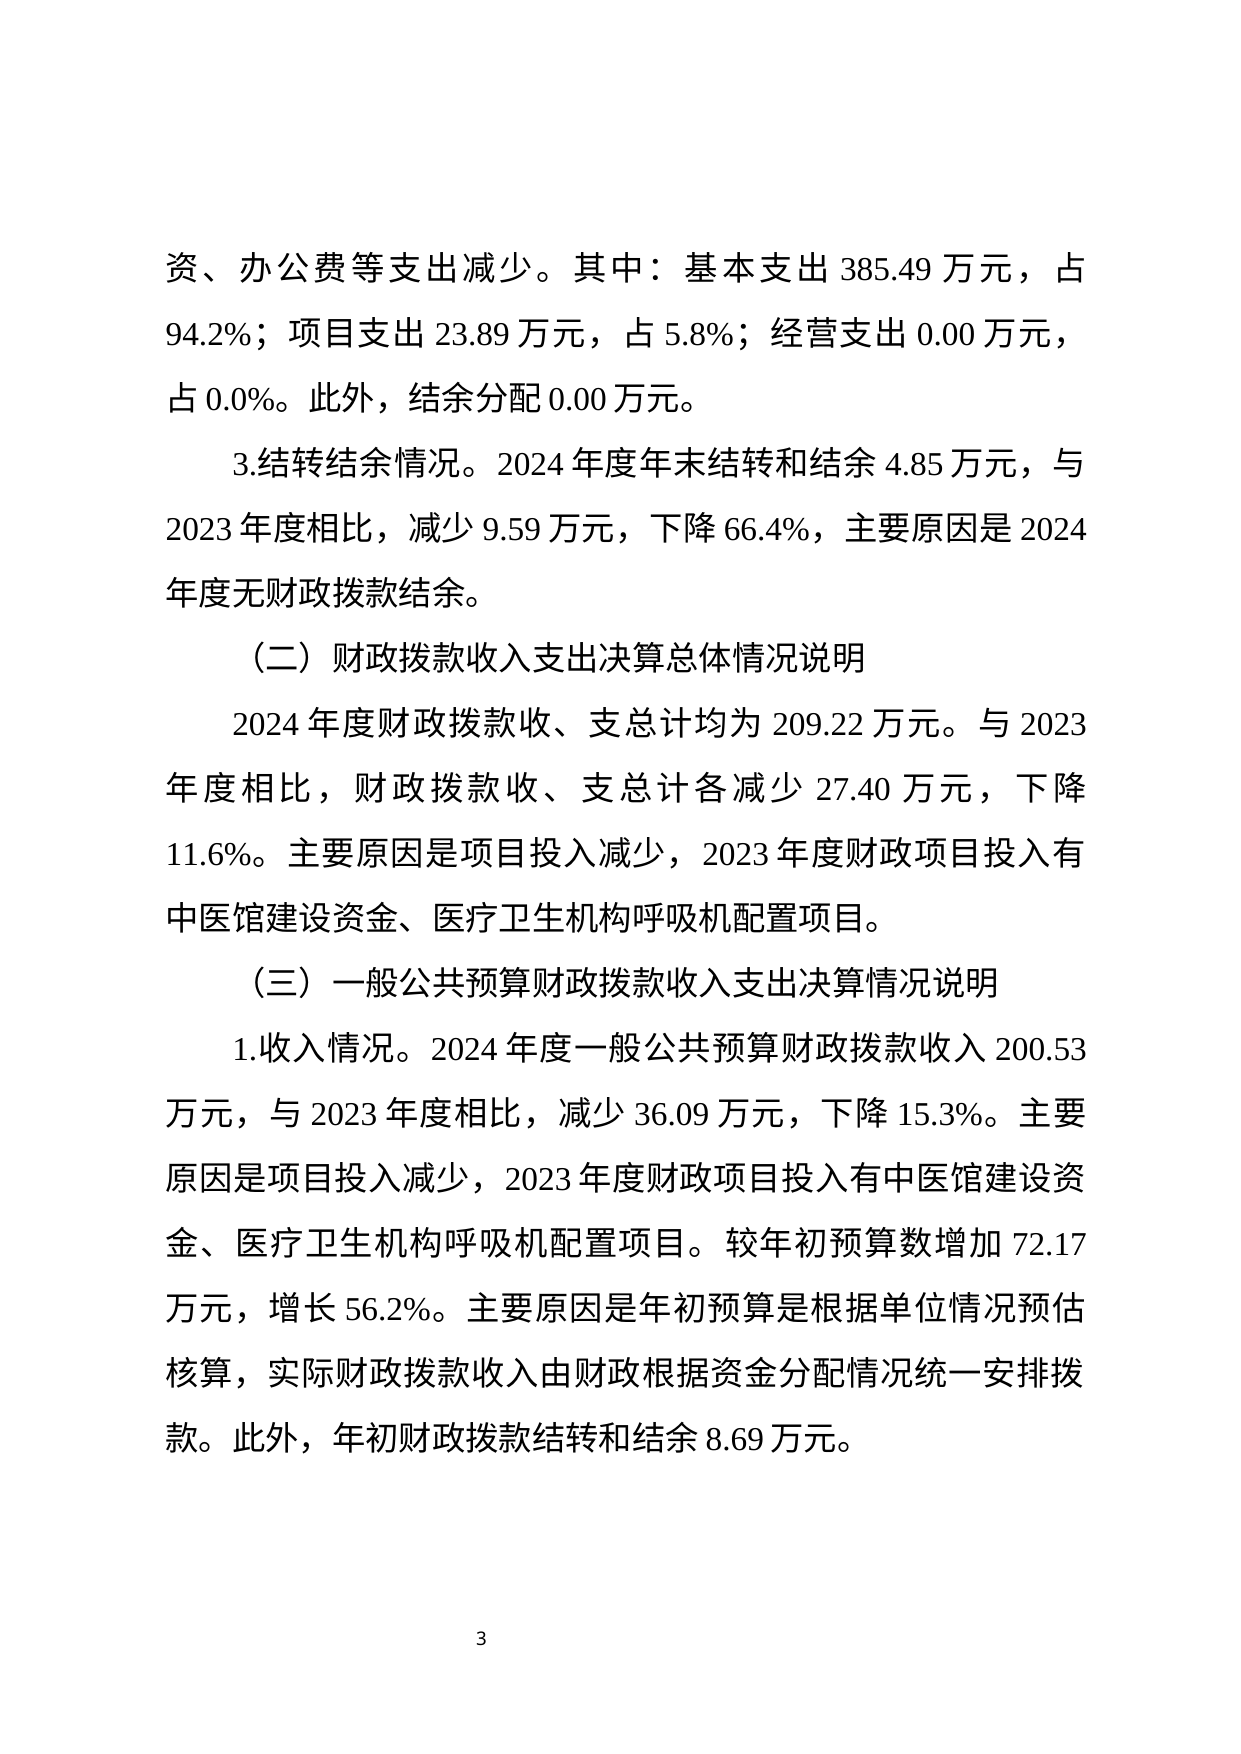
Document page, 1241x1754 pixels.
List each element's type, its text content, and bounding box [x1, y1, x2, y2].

text （三）一般公共预算财政拨款收入支出决算情况说明 [165, 948, 1087, 1013]
text 2024年度财政拨款收、支总计均为209.22万元。与2023年度相比，财政拨款收、支总计各减少27.40万元，下降11.6%。主要原因是项目投入减少，2023年度财政项目投入有中医馆建设资金、医疗卫生机构呼吸机配置项目。 [165, 688, 1087, 948]
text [165, 233, 1087, 428]
text 1.收入情况。2024年度一般公共预算财政拨款收入200.53万元，与2023年度相比，减少36.09万元，下降15.3%。主要原因是项目投入减少，2023年度财政项目投入有中医馆建设资金、医疗卫生机构呼吸机配置项目。较年初预算数增加72.17万元，增长56.2%。主要原因是年初预算是根据单位情况预估核算，实际财政拨款收入由财政根据资金分配情况统一安排拨款。此外，年初财政拨款结转和结余8.69万元。 [165, 1013, 1087, 1468]
text （二）财政拨款收入支出决算总体情况说明 [165, 623, 1087, 688]
text 3.结转结余情况。2024年度年末结转和结余4.85万元，与2023年度相比，减少9.59万元，下降66.4%，主要原因是2024年度无财政拨款结余。 [165, 428, 1087, 623]
